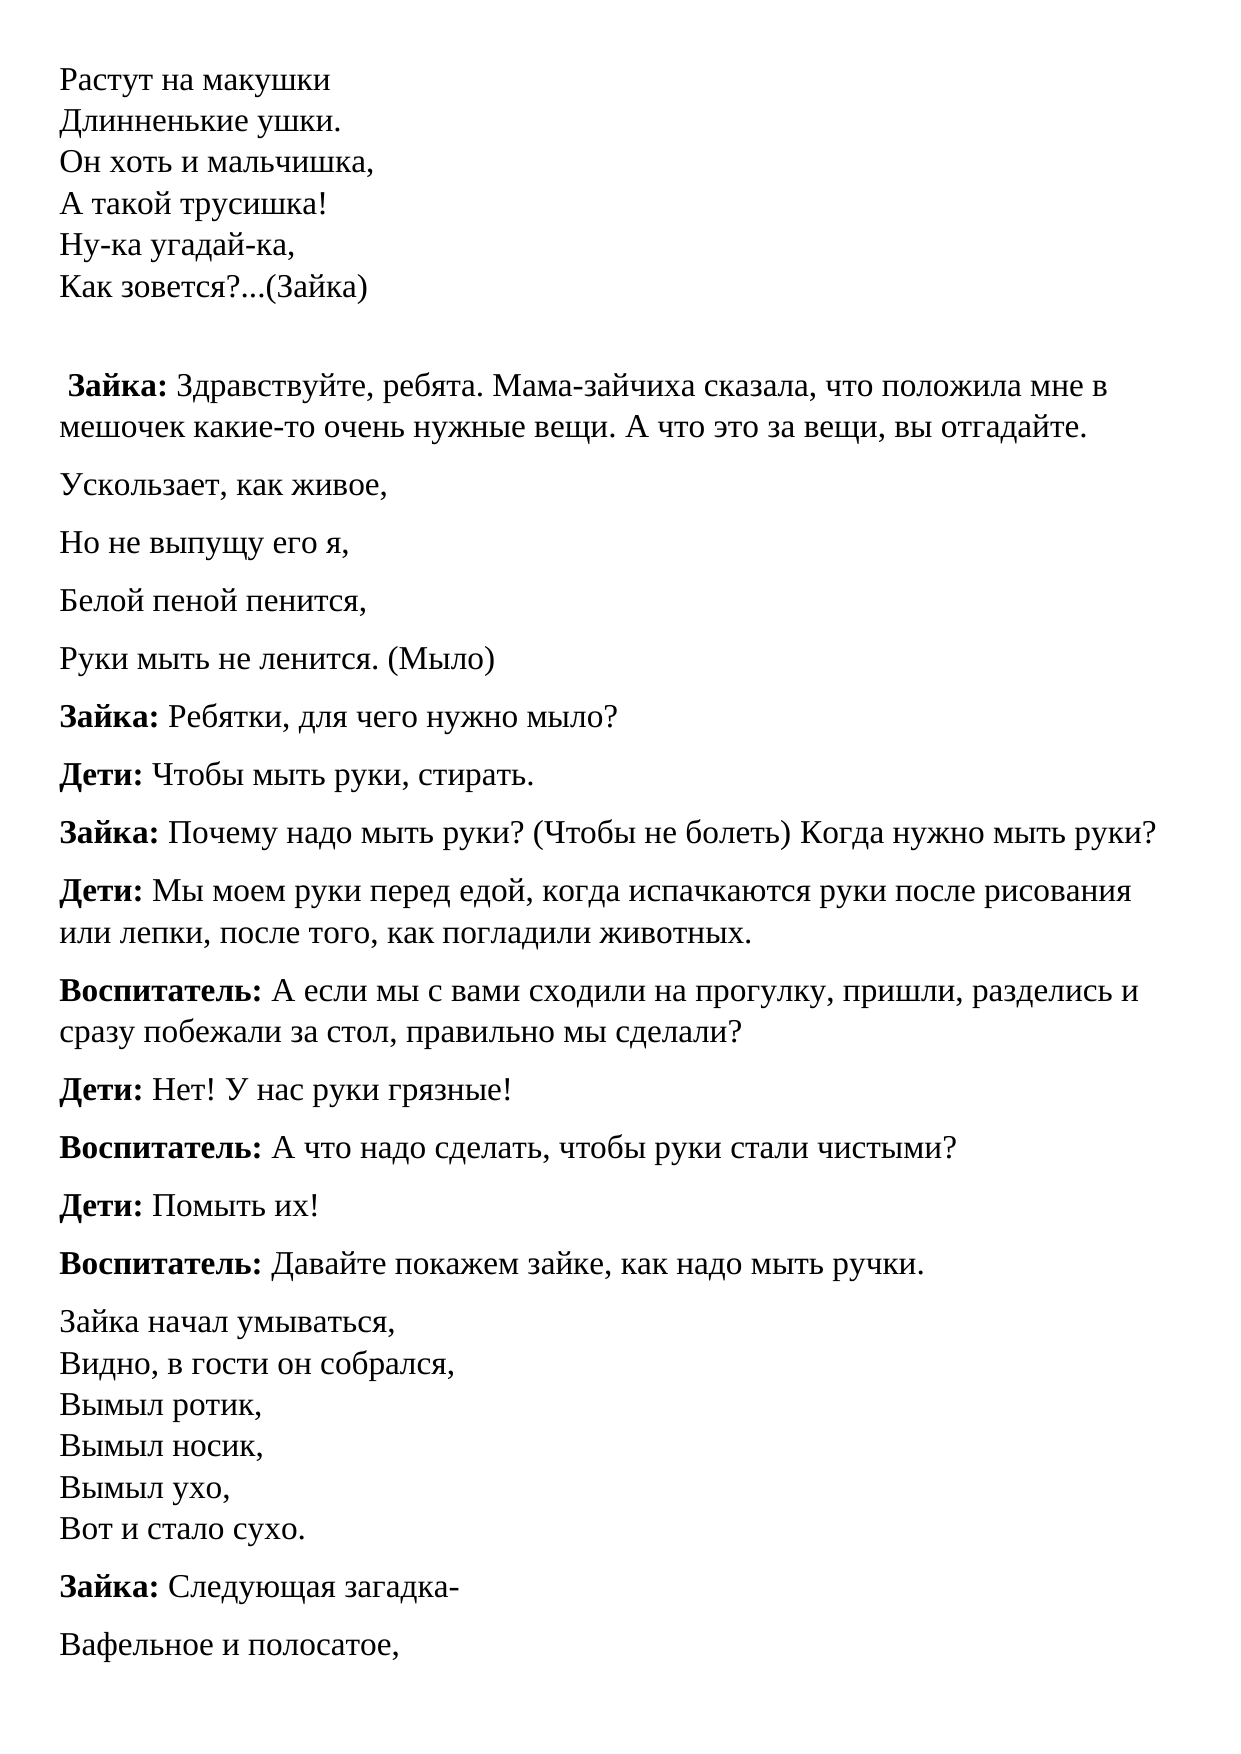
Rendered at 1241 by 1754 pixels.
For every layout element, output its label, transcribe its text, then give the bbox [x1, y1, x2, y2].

text Зайка: Следующая загадка- [59, 1566, 1181, 1605]
text Дети: Нет! У нас руки грязные! [59, 1069, 1181, 1108]
text Вафельное и полосатое, [59, 1624, 1181, 1663]
text Ускользает, как живое, [59, 464, 1181, 503]
text Зайка: Ребятки, для чего нужно мыло? [59, 697, 1181, 735]
text Зайка начал умываться, Видно, в гости он собрался, Вымыл ротик, Вымыл носик, Вымыл ухо, Вот и стало сухо. [59, 1302, 1181, 1547]
text Воспитатель: А если мы с вами сходили на прогулку, пришли, разделись и сразу побежали за стол, правильно мы сделали? [59, 970, 1181, 1050]
text Руки мыть не ленится. (Мыло) [59, 639, 1181, 677]
text Дети: Помыть их! [59, 1186, 1181, 1224]
text Дети: Мы моем руки перед едой, когда испачкаются руки после рисования или лепки, после того, как погладили животных. [59, 871, 1181, 950]
text Но не выпущу его я, [59, 523, 1181, 561]
text Дети: Чтобы мыть руки, стирать. [59, 755, 1181, 793]
text Белой пеной пенится, [59, 581, 1181, 619]
text Зайка: Почему надо мыть руки? (Чтобы не болеть) Когда нужно мыть руки? [59, 813, 1181, 851]
text Зайка: Здравствуйте, ребята. Мама-зайчиха сказала, что положила мне в мешочек какие-то очень нужные вещи. А что это за вещи, вы отгадайте. [59, 365, 1181, 445]
text Воспитатель: А что надо сделать, чтобы руки стали чистыми? [59, 1127, 1181, 1166]
text Воспитатель: Давайте покажем зайке, как надо мыть ручки. [59, 1243, 1181, 1282]
text Растут на макушки Длинненькие ушки. Он хоть и мальчишка, А такой трусишка! Ну-ка угадай-ка, Как зовется?...(Зайка) [59, 59, 1181, 346]
